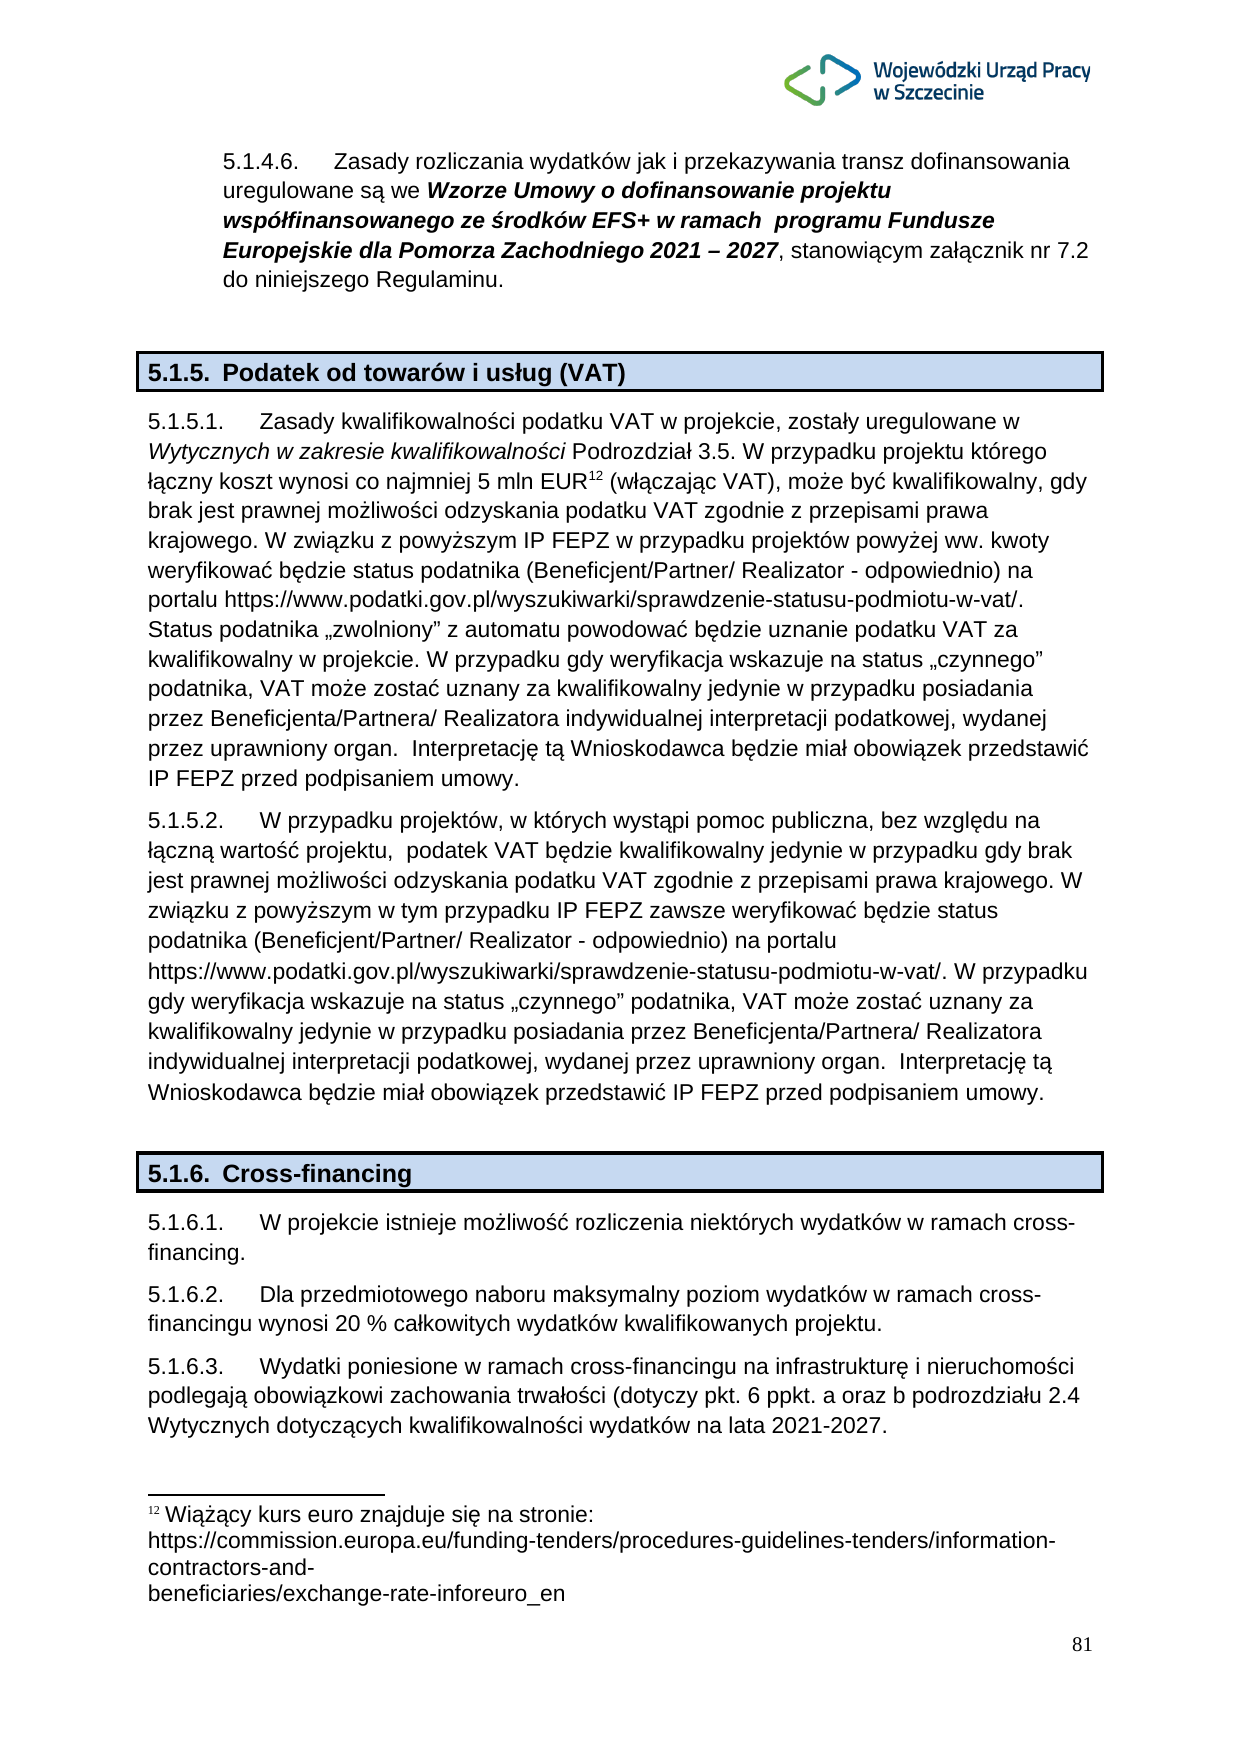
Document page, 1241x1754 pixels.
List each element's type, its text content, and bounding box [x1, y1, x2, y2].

text Cross-financing [139, 1155, 1101, 1189]
picture [784, 54, 1091, 106]
text Podatek od towarów i usług (VAT) [139, 354, 1101, 389]
list Zasady kwalifikowalności podatku VAT w projekcie, zostały uregulowane w Wytycznych w zakresie kwalifikowalności Podrozdział 3.5. W przypadku projektu którego łączny koszt wynosi co najmniej 5 mln EUR (włączając VAT), może być kwalifikowalny, gdy brak jest prawnej możliwości odzyskania podatku VAT zgodnie z przepisami prawa krajowego. W związku z powyższym IP FEPZ w przypadku projektów powyżej ww. kwoty weryfikować będzie status podatnika (Beneficjent/Partner/ Realizator - odpowiednio) na portalu https://www.podatki.gov.pl/wyszukiwarki/sprawdzenie-statusu-podmiotu-w-vat/. Status podatnika „zwolniony” z automatu powodować będzie uznanie podatku VAT za kwalifikowalny w projekcie. W przypadku gdy weryfikacja wskazuje na status „czynnego” podatnika, VAT może zostać uznany za kwalifikowalny jedynie w przypadku posiadania przez Beneficjenta/Partnera/ Realizatora indywidualnej interpretacji podatkowej, wydanej przez uprawniony organ. Interpretację tą Wnioskodawca będzie miał obowiązek przedstawić IP FEPZ przed podpisaniem umowy. [148, 408, 1092, 791]
list W przypadku projektów, w których wystąpi pomoc publiczna, bez względu na łączną wartość projektu, podatek VAT będzie kwalifikowalny jedynie w przypadku gdy brak jest prawnej możliwości odzyskania podatku VAT zgodnie z przepisami prawa krajowego. W związku z powyższym w tym przypadku IP FEPZ zawsze weryfikować będzie status podatnika (Beneficjent/Partner/ Realizator - odpowiednio) na portalu https://www.podatki.gov.pl/wyszukiwarki/sprawdzenie-statusu-podmiotu-w-vat/. W przypadku gdy weryfikacja wskazuje na status „czynnego” podatnika, VAT może zostać uznany za kwalifikowalny jedynie w przypadku posiadania przez Beneficjenta/Partnera/ Realizatora indywidualnej interpretacji podatkowej, wydanej przez uprawniony organ. Interpretację tą Wnioskodawca będzie miał obowiązek przedstawić IP FEPZ przed podpisaniem umowy. [148, 807, 1092, 1105]
list Zasady rozliczania wydatków jak i przekazywania transz dofinansowania uregulowane są we Wzorze Umowy o dofinansowanie projektu współfinansowanego ze środków EFS+ w ramach programu Fundusze Europejskie dla Pomorza Zachodniego 2021 – 2027, stanowiącym załącznik nr 7.2 do niniejszego Regulaminu. [223, 148, 1092, 293]
list W projekcie istnieje możliwość rozliczenia niektórych wydatków w ramach cross-financing. [148, 1209, 1092, 1265]
list Dla przedmiotowego naboru maksymalny poziom wydatków w ramach cross-financingu wynosi 20 % całkowitych wydatków kwalifikowanych projektu. [148, 1281, 1092, 1337]
list Wydatki poniesione w ramach cross-financingu na infrastrukturę i nieruchomości podlegają obowiązkowi zachowania trwałości (dotyczy pkt. 6 ppkt. a oraz b podrozdziału 2.4 Wytycznych dotyczących kwalifikowalności wydatków na lata 2021-2027. [148, 1353, 1092, 1438]
